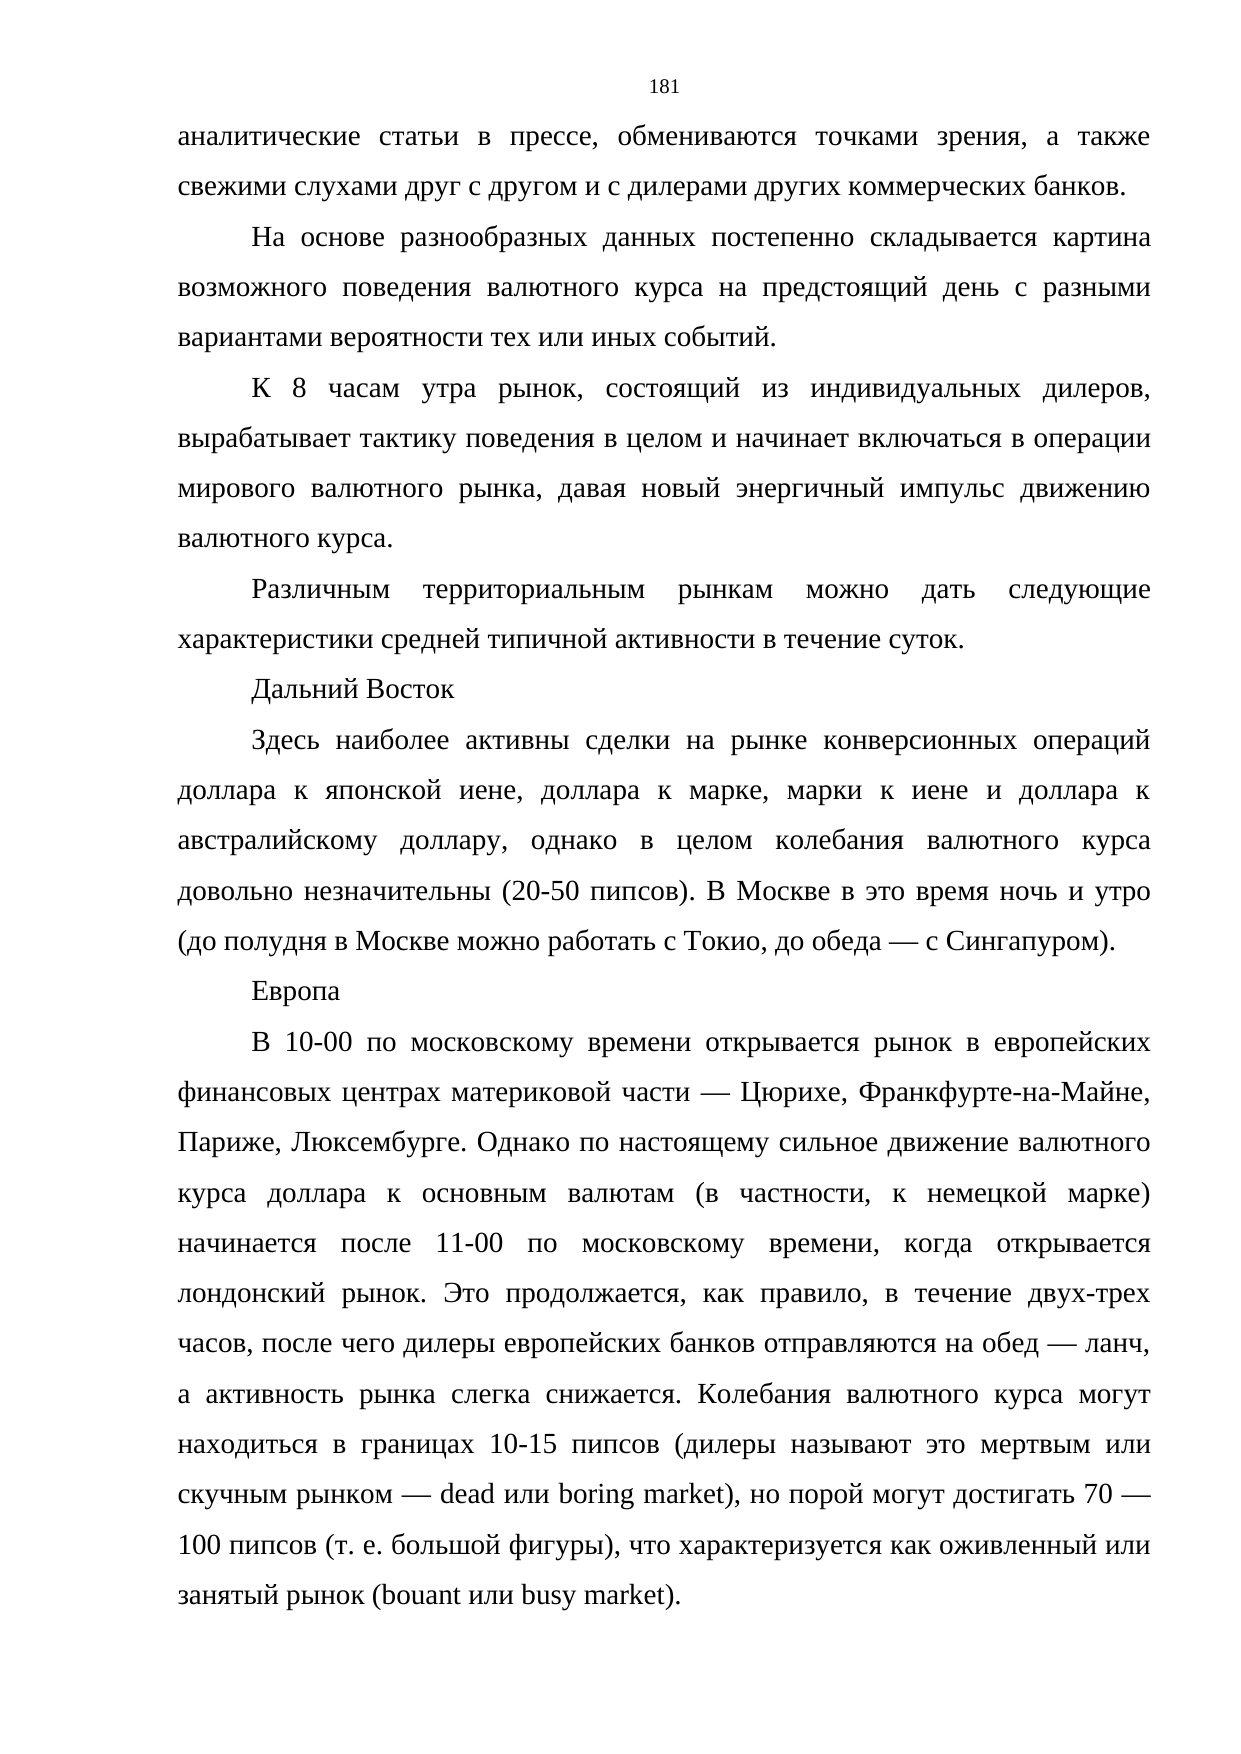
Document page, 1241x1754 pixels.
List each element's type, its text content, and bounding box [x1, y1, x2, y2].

text Европа [177, 973, 1152, 1007]
text Дальний Восток [177, 672, 1152, 705]
text К 8 часам утра рынок, состоящий из индивидуальных дилеров, вырабатывает тактику поведения в целом и начинает включаться в операции мирового валютного рынка, давая новый энергичный импульс движению валютного курса. [177, 370, 1152, 554]
text Различным территориальным рынкам можно дать следующие характеристики средней типичной активности в течение суток. [177, 571, 1152, 655]
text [177, 118, 1152, 202]
text В 10-00 по московскому времени открывается рынок в европейских финансовых центрах материковой части — Цюрихе, Франкфурте-на-Майне, Париже, Люксембурге. Однако по настоящему сильное движение валютного курса доллара к основным валютам (в частности, к немецкой марке) начинается после 11-00 по московскому времени, когда открывается лондонский рынок. Это продолжается, как правило, в течение двух-трех часов, после чего дилеры европейских банков отправляются на обед — ланч, а активность рынка слегка снижается. Колебания валютного курса могут находиться в границах 10-15 пипсов (дилеры называют это мертвым или скучным рынком — dead или boring market), но порой могут достигать 70 — 100 пипсов (т. е. большой фигуры), что характеризуется как оживленный или занятый рынок (bouant или busy market). [177, 1024, 1152, 1611]
text Здесь наиболее активны сделки на рынке конверсионных операций доллара к японской иене, доллара к марке, марки к иене и доллара к австралийскому доллару, однако в целом колебания валютного курса довольно незначительны (20-50 пипсов). В Москве в это время ночь и утро (до полудня в Москве можно работать с Токио, до обеда — с Сингапуром). [177, 722, 1152, 957]
text На основе разнообразных данных постепенно складывается картина возможного поведения валютного курса на предстоящий день с разными вариантами вероятности тех или иных событий. [177, 219, 1152, 353]
